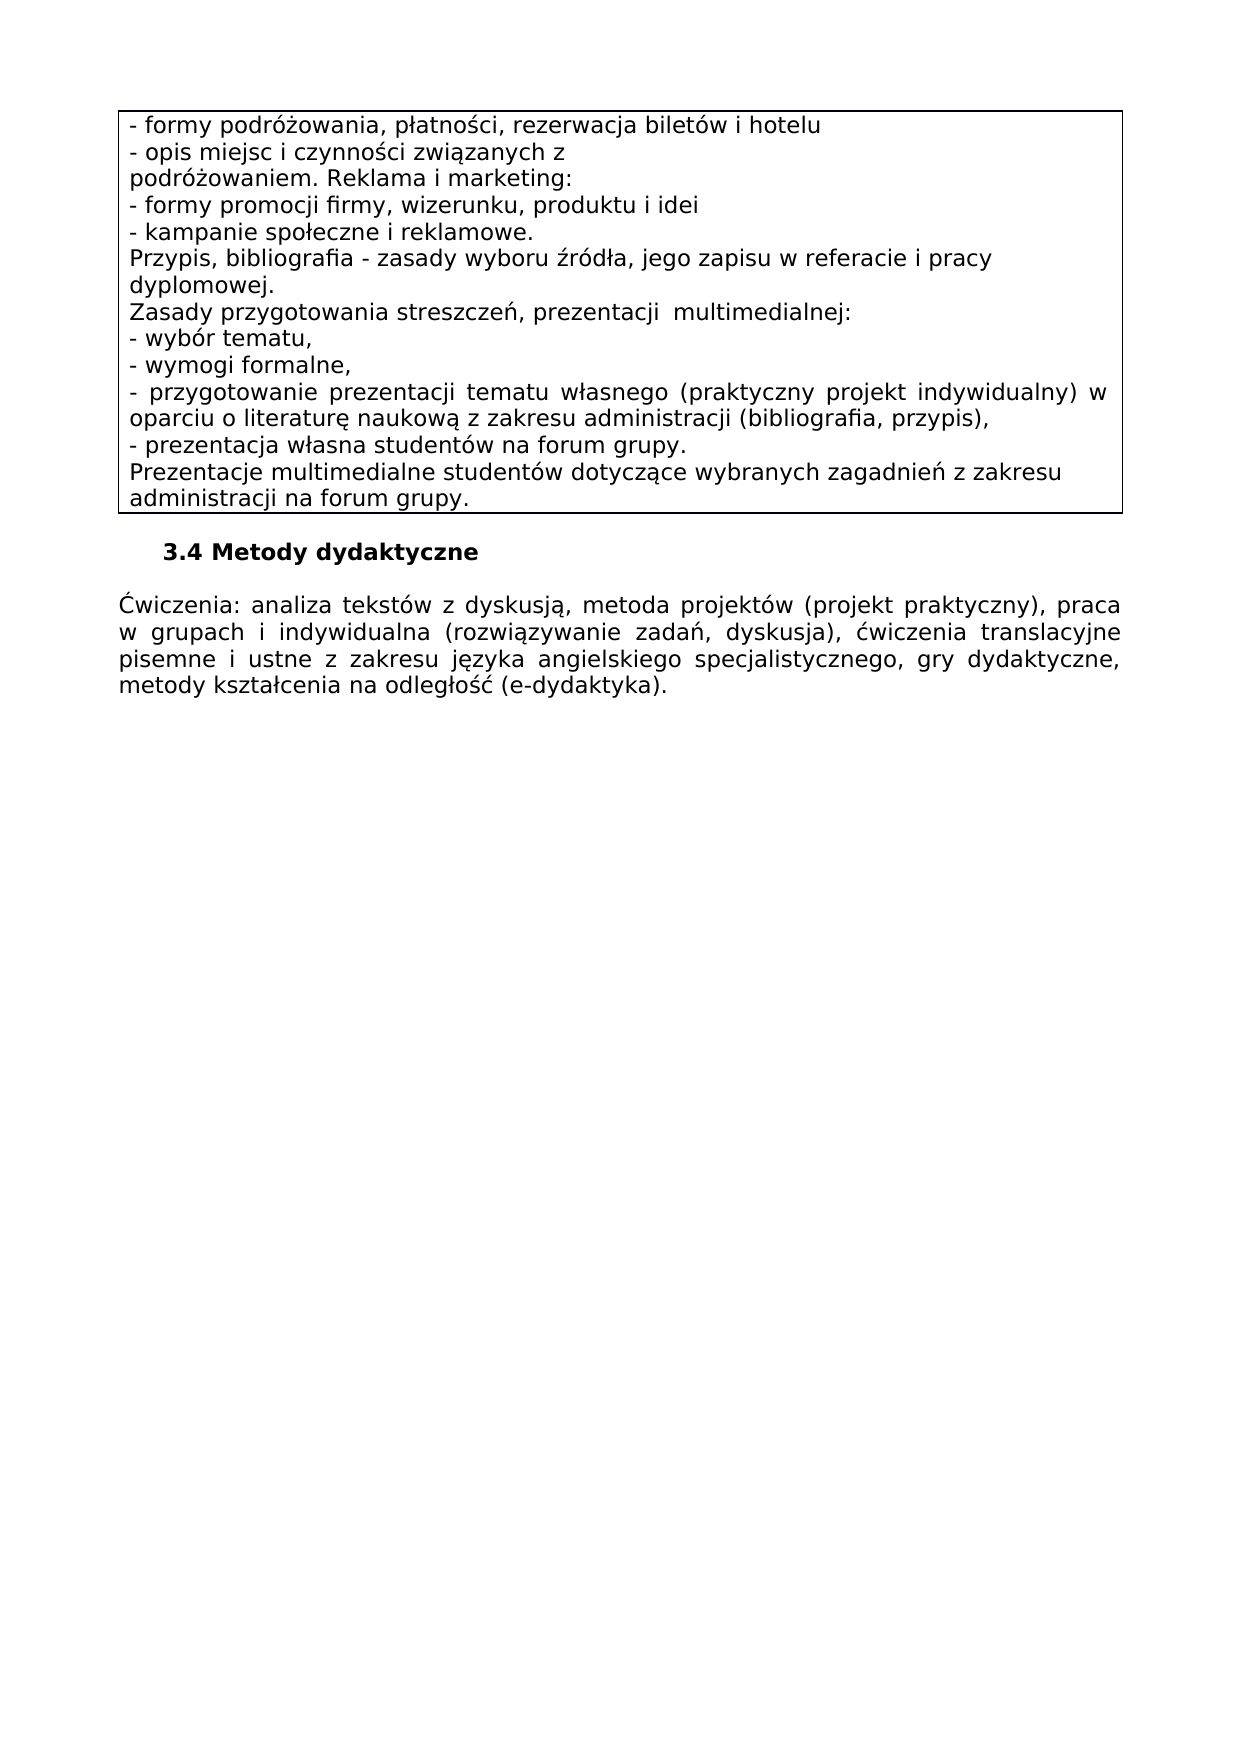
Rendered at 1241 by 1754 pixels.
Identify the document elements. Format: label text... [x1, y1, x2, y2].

text Ćwiczenia: analiza tekstów z dyskusją, metoda projektów (projekt praktyczny), praca w grupach i indywidualna (rozwiązywanie zadań, dyskusja), ćwiczenia translacyjne pisemne i ustne z zakresu języka angielskiego specjalistycznego, gry dydaktyczne, metody kształcenia na odległość (e-dydaktyka). [118, 592, 1122, 699]
list Metody dydaktyczne [162, 539, 1144, 566]
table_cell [119, 112, 1122, 512]
